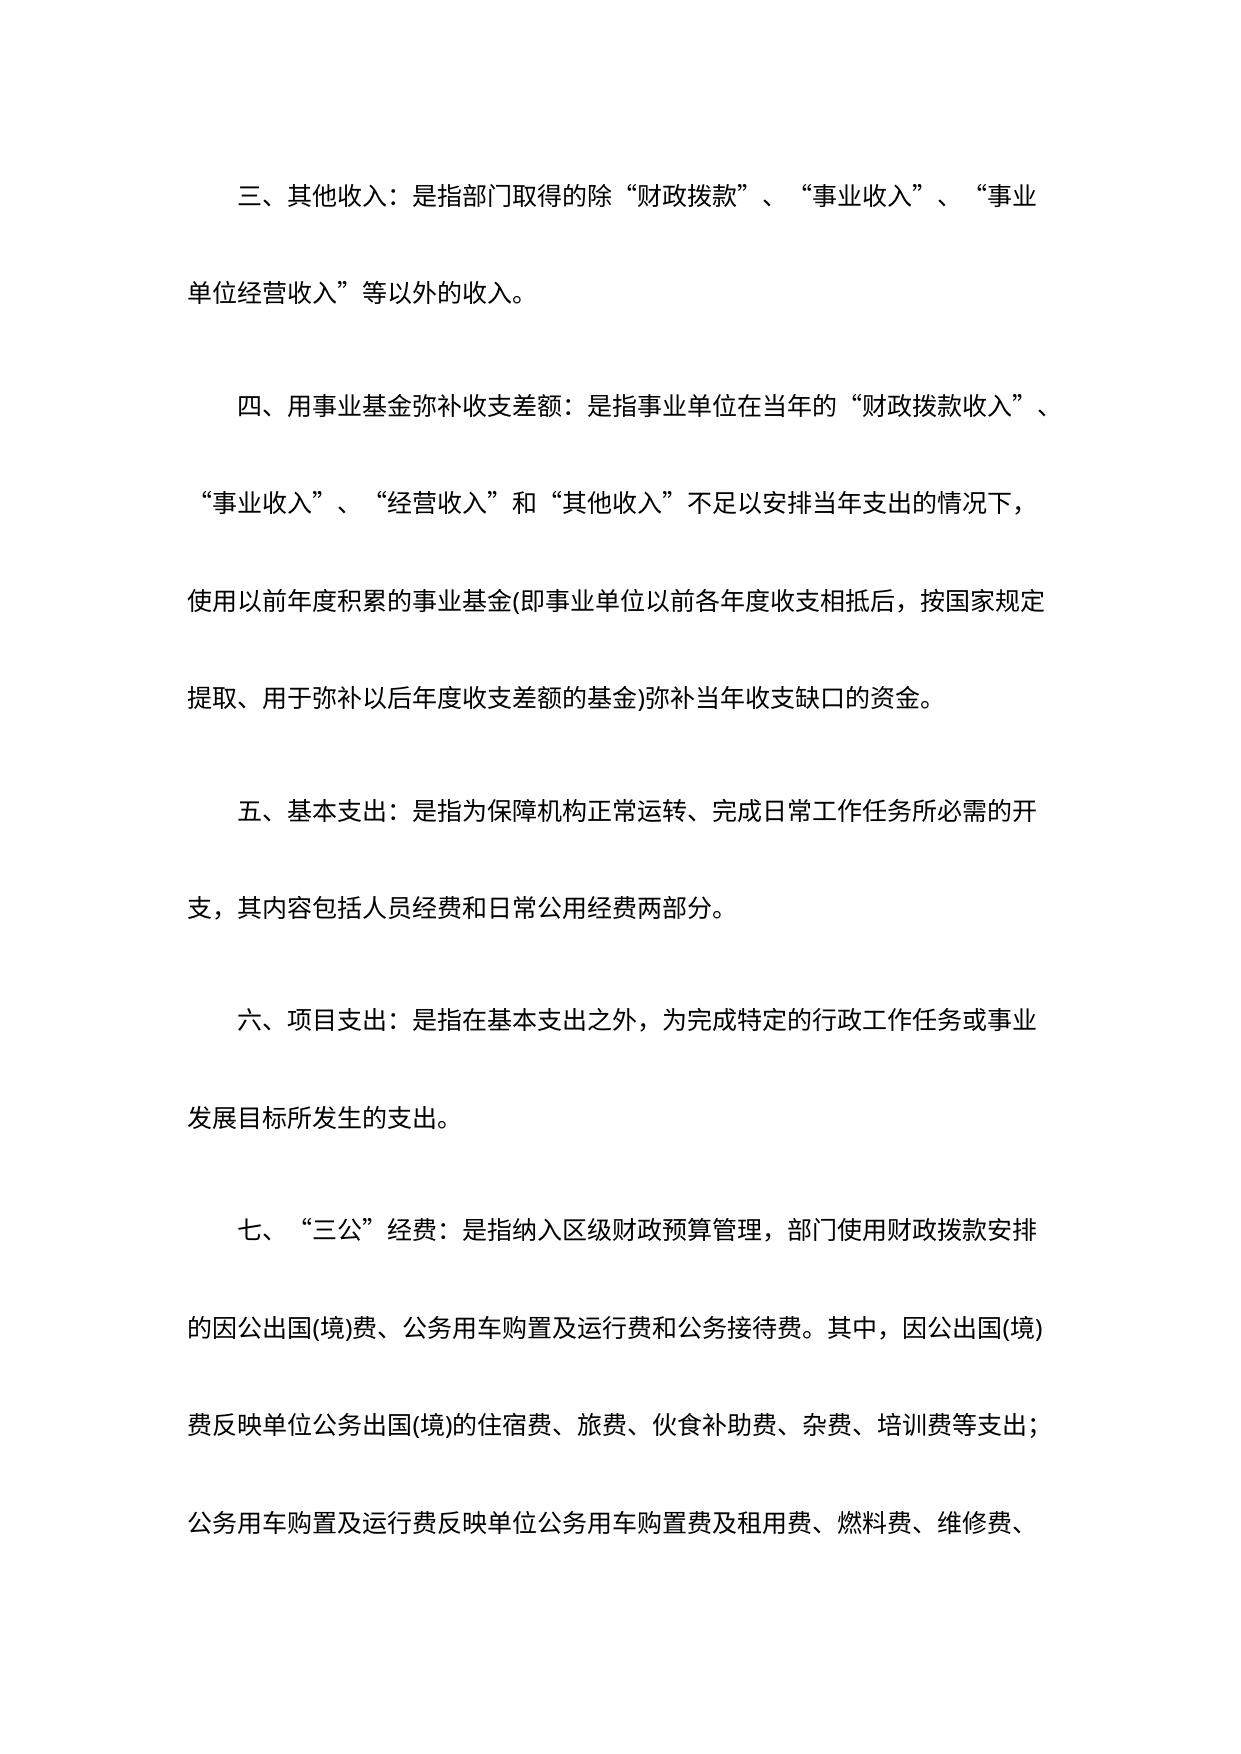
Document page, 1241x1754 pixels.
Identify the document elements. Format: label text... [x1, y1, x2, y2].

text 五、基本支出：是指为保障机构正常运转、完成日常工作任务所必需的开支，其内容包括人员经费和日常公用经费两部分。 [187, 777, 1053, 939]
text 四、用事业基金弥补收支差额：是指事业单位在当年的“财政拨款收入”、“事业收入”、“经营收入”和“其他收入”不足以安排当年支出的情况下，使用以前年度积累的事业基金(即事业单位以前各年度收支相抵后，按国家规定提取、用于弥补以后年度收支差额的基金)弥补当年收支缺口的资金。 [187, 372, 1053, 729]
text 六、项目支出：是指在基本支出之外，为完成特定的行政工作任务或事业发展目标所发生的支出。 [187, 986, 1053, 1149]
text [187, 1196, 1053, 1554]
text 三、其他收入：是指部门取得的除“财政拨款”、“事业收入”、“事业单位经营收入”等以外的收入。 [187, 162, 1053, 324]
